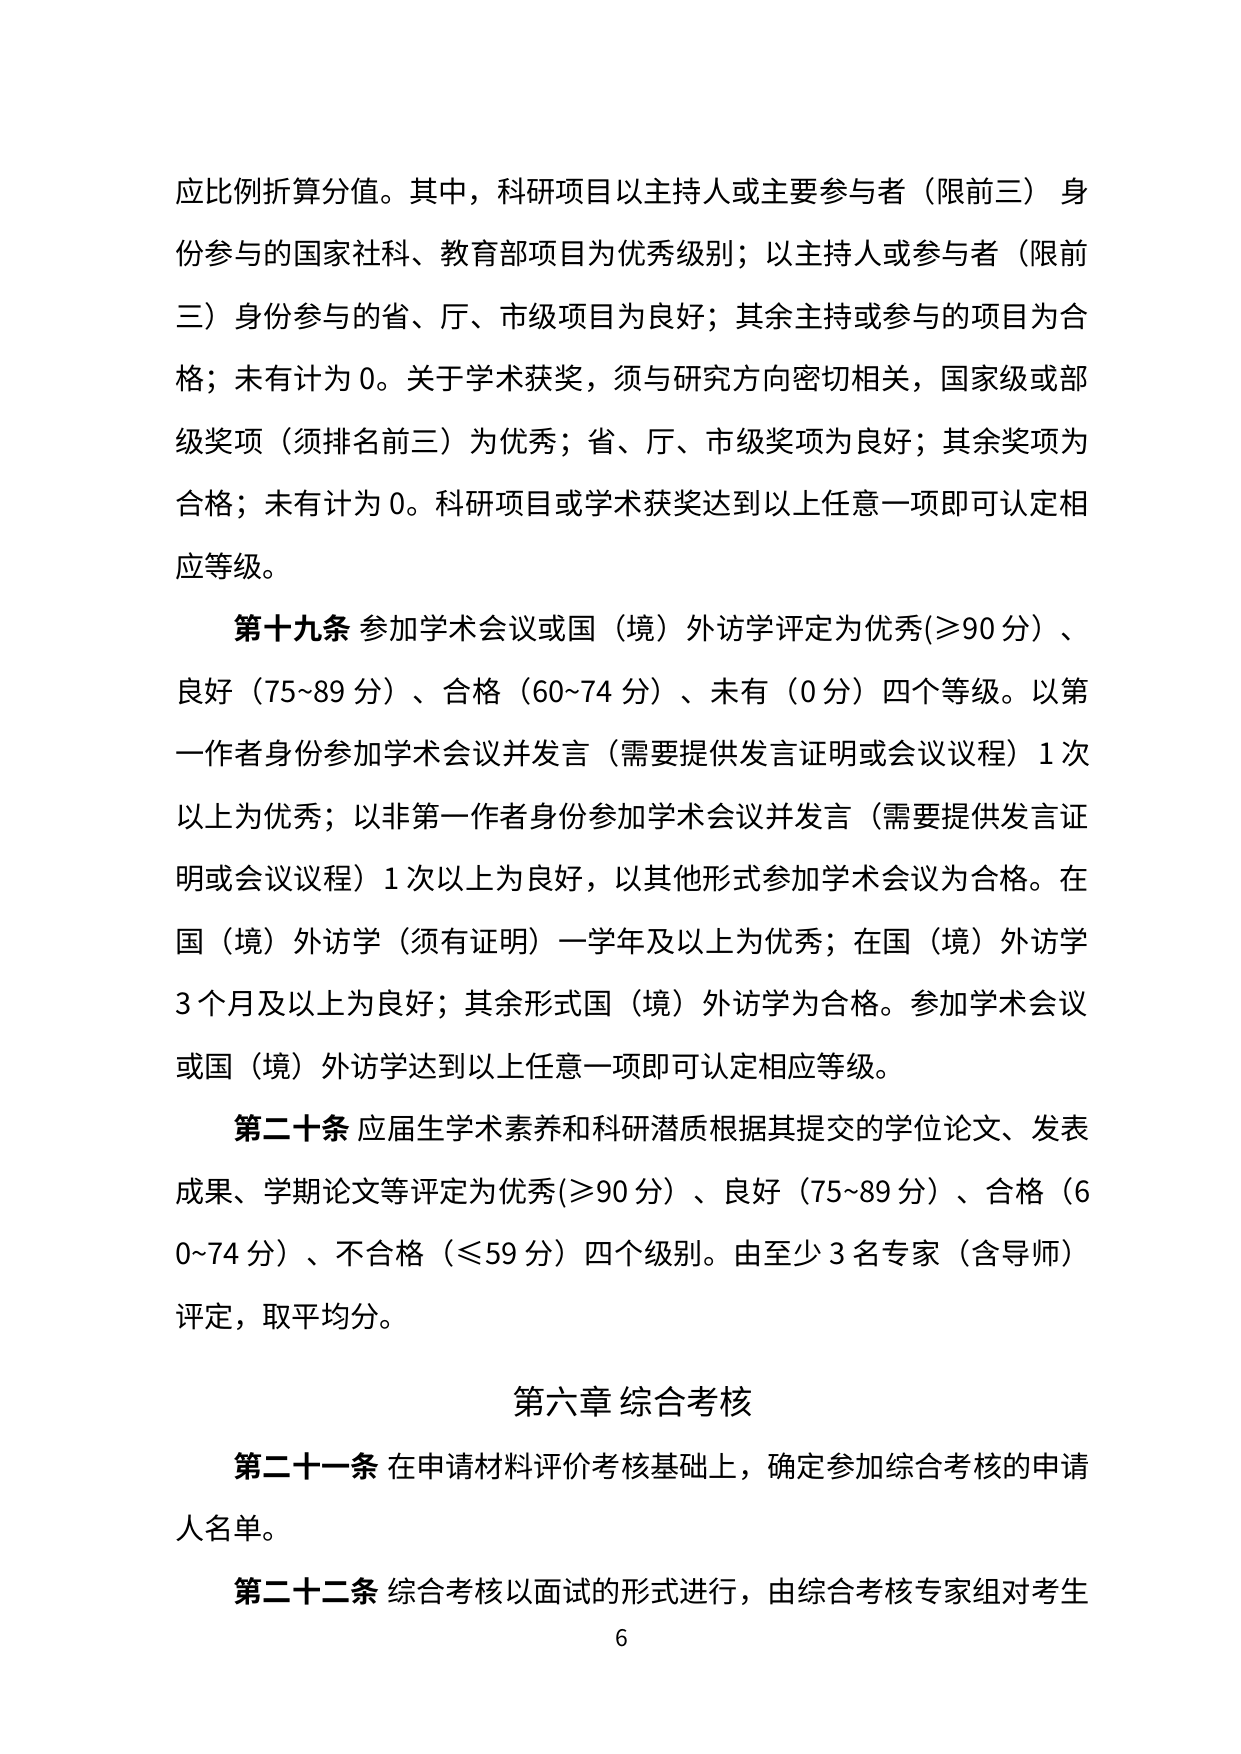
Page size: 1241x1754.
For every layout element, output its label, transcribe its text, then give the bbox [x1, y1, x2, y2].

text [175, 1552, 1090, 1614]
text 第二十条 应届生学术素养和科研潜质根据其提交的学位论文、发表成果、学期论文等评定为优秀(≥90分）、良好（75~89分）、合格（60~74分）、不合格（≤59分）四个级别。由至少3名专家（含导师）评定，取平均分。 [175, 1089, 1090, 1339]
subtitle 第六章 综合考核 [175, 1364, 1090, 1427]
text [175, 152, 1090, 589]
text 第二十一条 在申请材料评价考核基础上，确定参加综合考核的申请人名单。 [175, 1427, 1090, 1552]
text 第十九条 参加学术会议或国（境）外访学评定为优秀(≥90分）、良好（75~89 分）、合格（60~74 分）、未有（0分）四个等级。以第一作者身份参加学术会议并发言（需要提供发言证明或会议议程）1次以上为优秀；以非第一作者身份参加学术会议并发言（需要提供发言证明或会议议程）1次以上为良好，以其他形式参加学术会议为合格。在国（境）外访学（须有证明）一学年及以上为优秀；在国（境）外访学3个月及以上为良好；其余形式国（境）外访学为合格。参加学术会议或国（境）外访学达到以上任意一项即可认定相应等级。 [175, 589, 1090, 1089]
